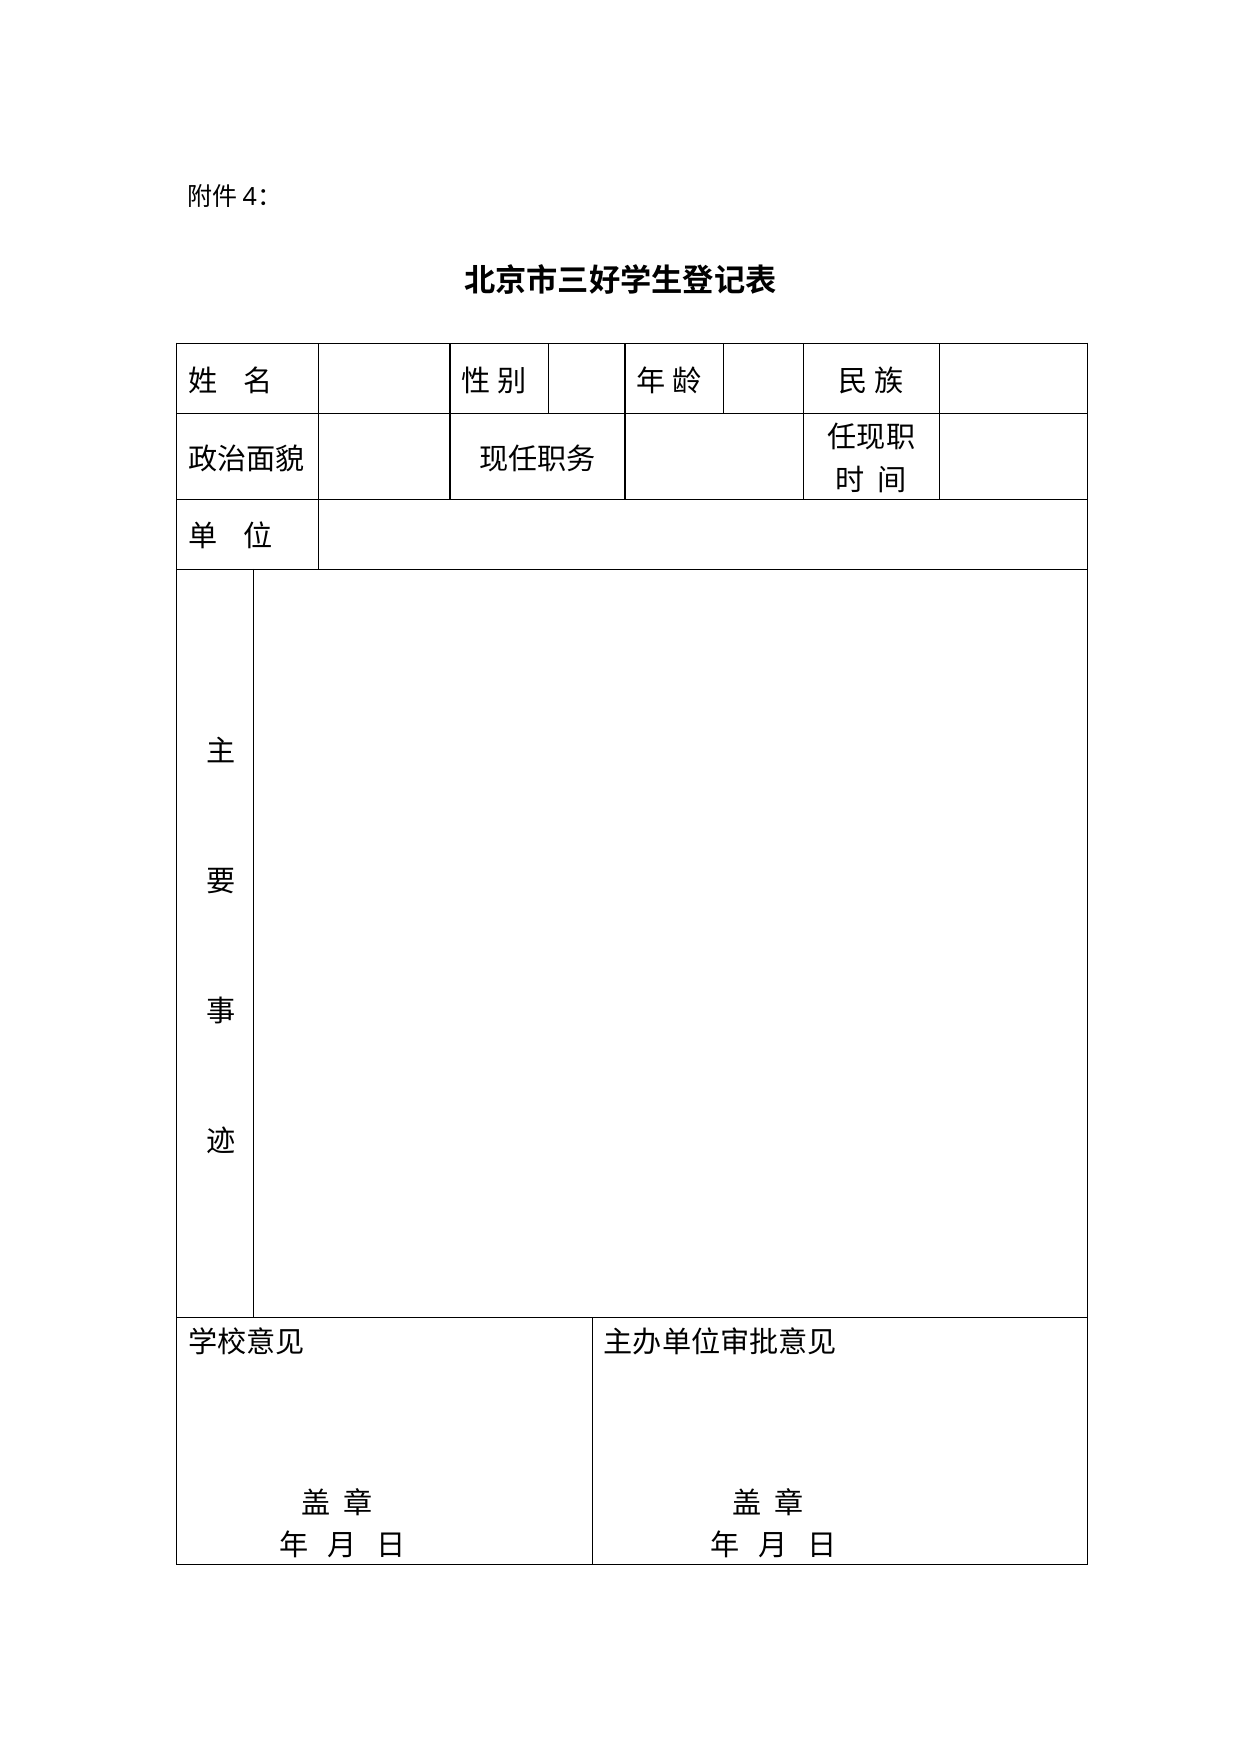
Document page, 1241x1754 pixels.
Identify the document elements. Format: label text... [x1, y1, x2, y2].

table_cell 政治面貌 [177, 414, 318, 499]
table_cell [319, 414, 449, 499]
table_cell 学校意见 盖 章 年 月 日 [177, 1318, 592, 1564]
table_cell 任现职时 间 [804, 414, 939, 499]
table_cell 主办单位审批意见 盖 章 年 月 日 [593, 1318, 1087, 1564]
text 北京市三好学生登记表 [187, 245, 1053, 310]
text 附件4： [187, 162, 1053, 227]
table_header [724, 344, 803, 413]
table_header 年 龄 [626, 344, 723, 413]
table_cell [626, 414, 803, 499]
table_cell [940, 414, 1087, 499]
table_cell [319, 500, 1087, 569]
table_header 民 族 [804, 344, 939, 413]
table_cell 现任职务 [451, 414, 624, 499]
table_cell [254, 570, 1087, 1317]
table_header [940, 344, 1087, 413]
table_header 性 别 [451, 344, 548, 413]
table_cell 主 要 事 迹 [177, 570, 253, 1317]
table_header [549, 344, 624, 413]
table_header [319, 344, 449, 413]
table_cell 单 位 [177, 500, 318, 569]
table_header 姓 名 [177, 344, 318, 413]
